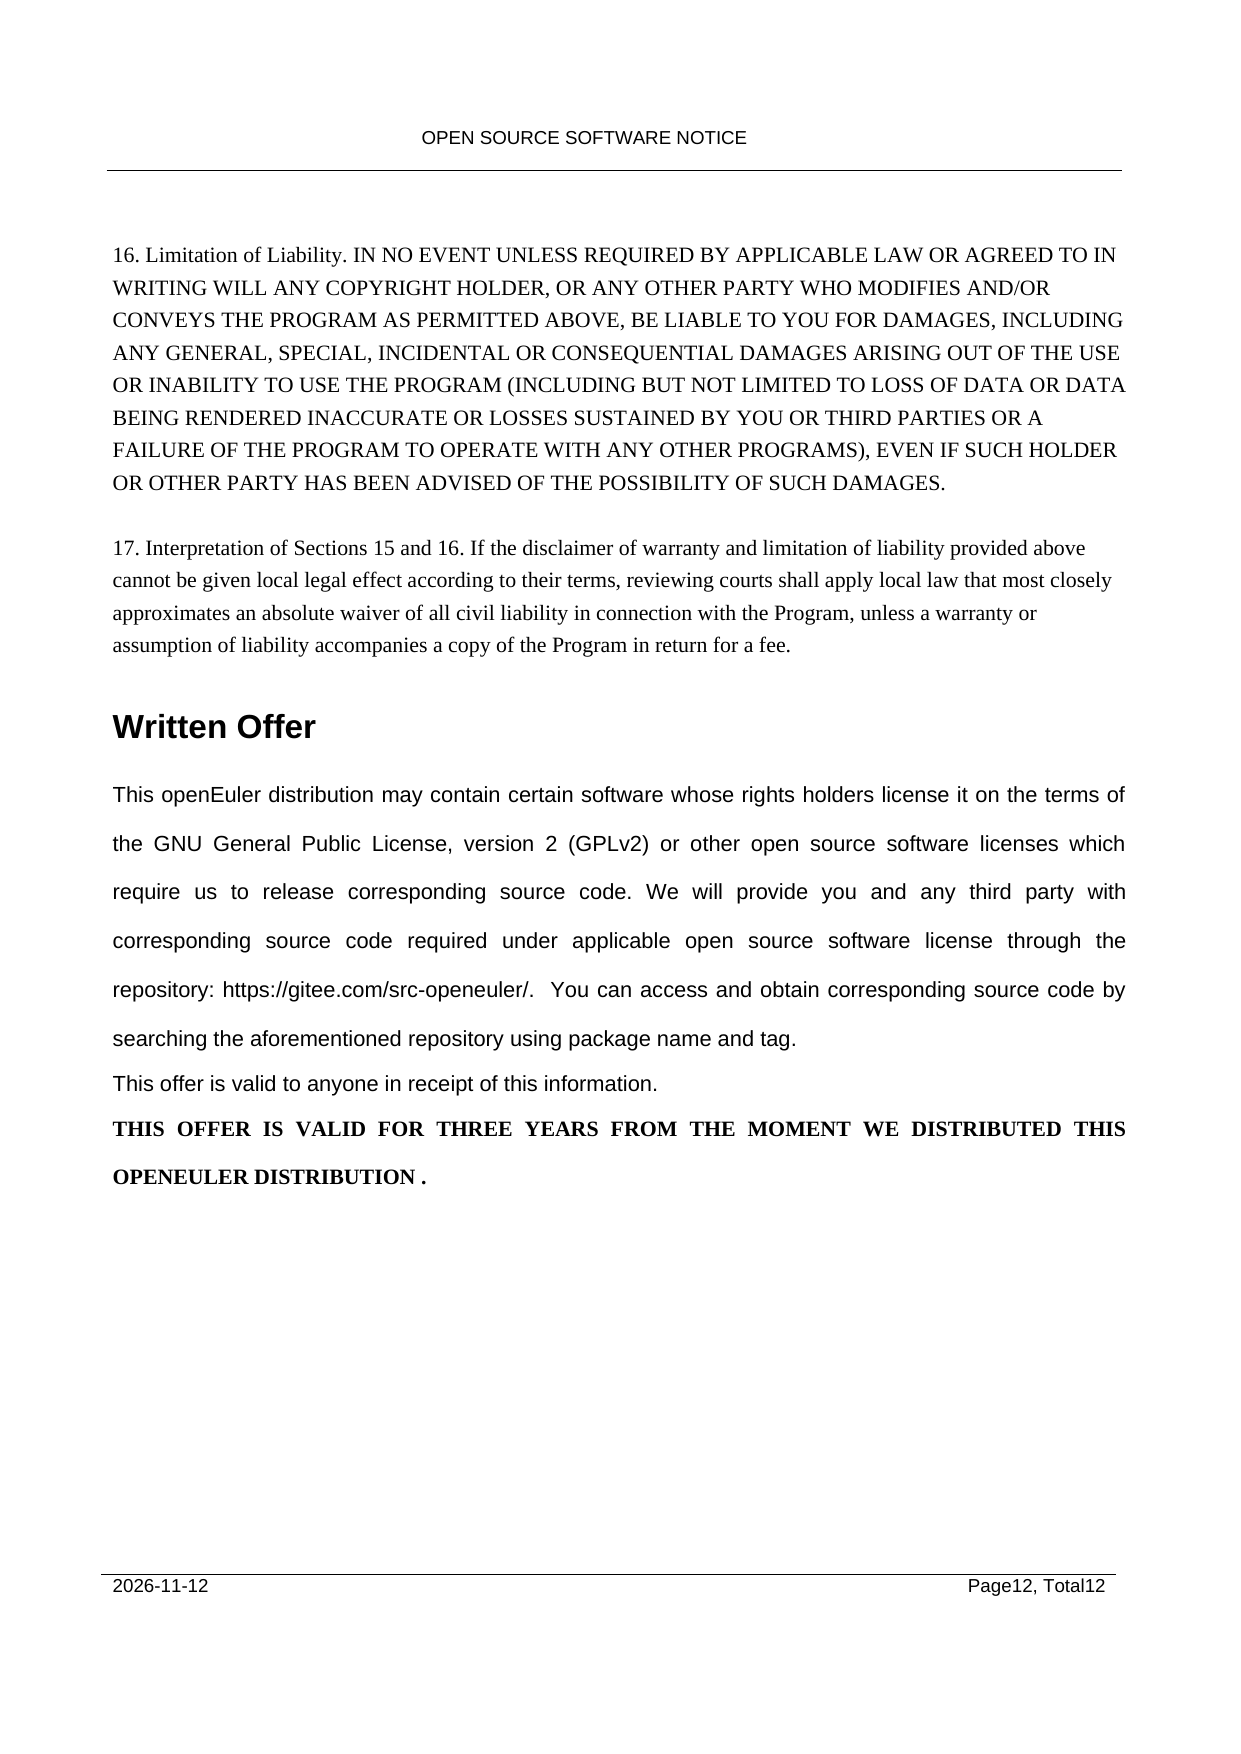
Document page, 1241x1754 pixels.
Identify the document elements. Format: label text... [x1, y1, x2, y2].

text Written Offer [112, 694, 1128, 759]
text This openEuler distribution may contain certain software whose rights holders license it on the terms of the GNU General Public License, version 2 (GPLv2) or other open source software licenses which require us to release corresponding source code. We will provide you and any third party with corresponding source code required under applicable open source software license through the repository: https://gitee.com/src-openeuler/. You can access and obtain corresponding source code by searching the aforementioned repository using package name and tag. [112, 778, 1128, 1054]
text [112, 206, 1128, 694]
text THIS OFFER IS VALID FOR THREE YEARS FROM THE MOMENT WE DISTRIBUTED THIS OPENEULER DISTRIBUTION . [112, 1112, 1128, 1193]
text This offer is valid to anyone in receipt of this information. [112, 1067, 1128, 1099]
